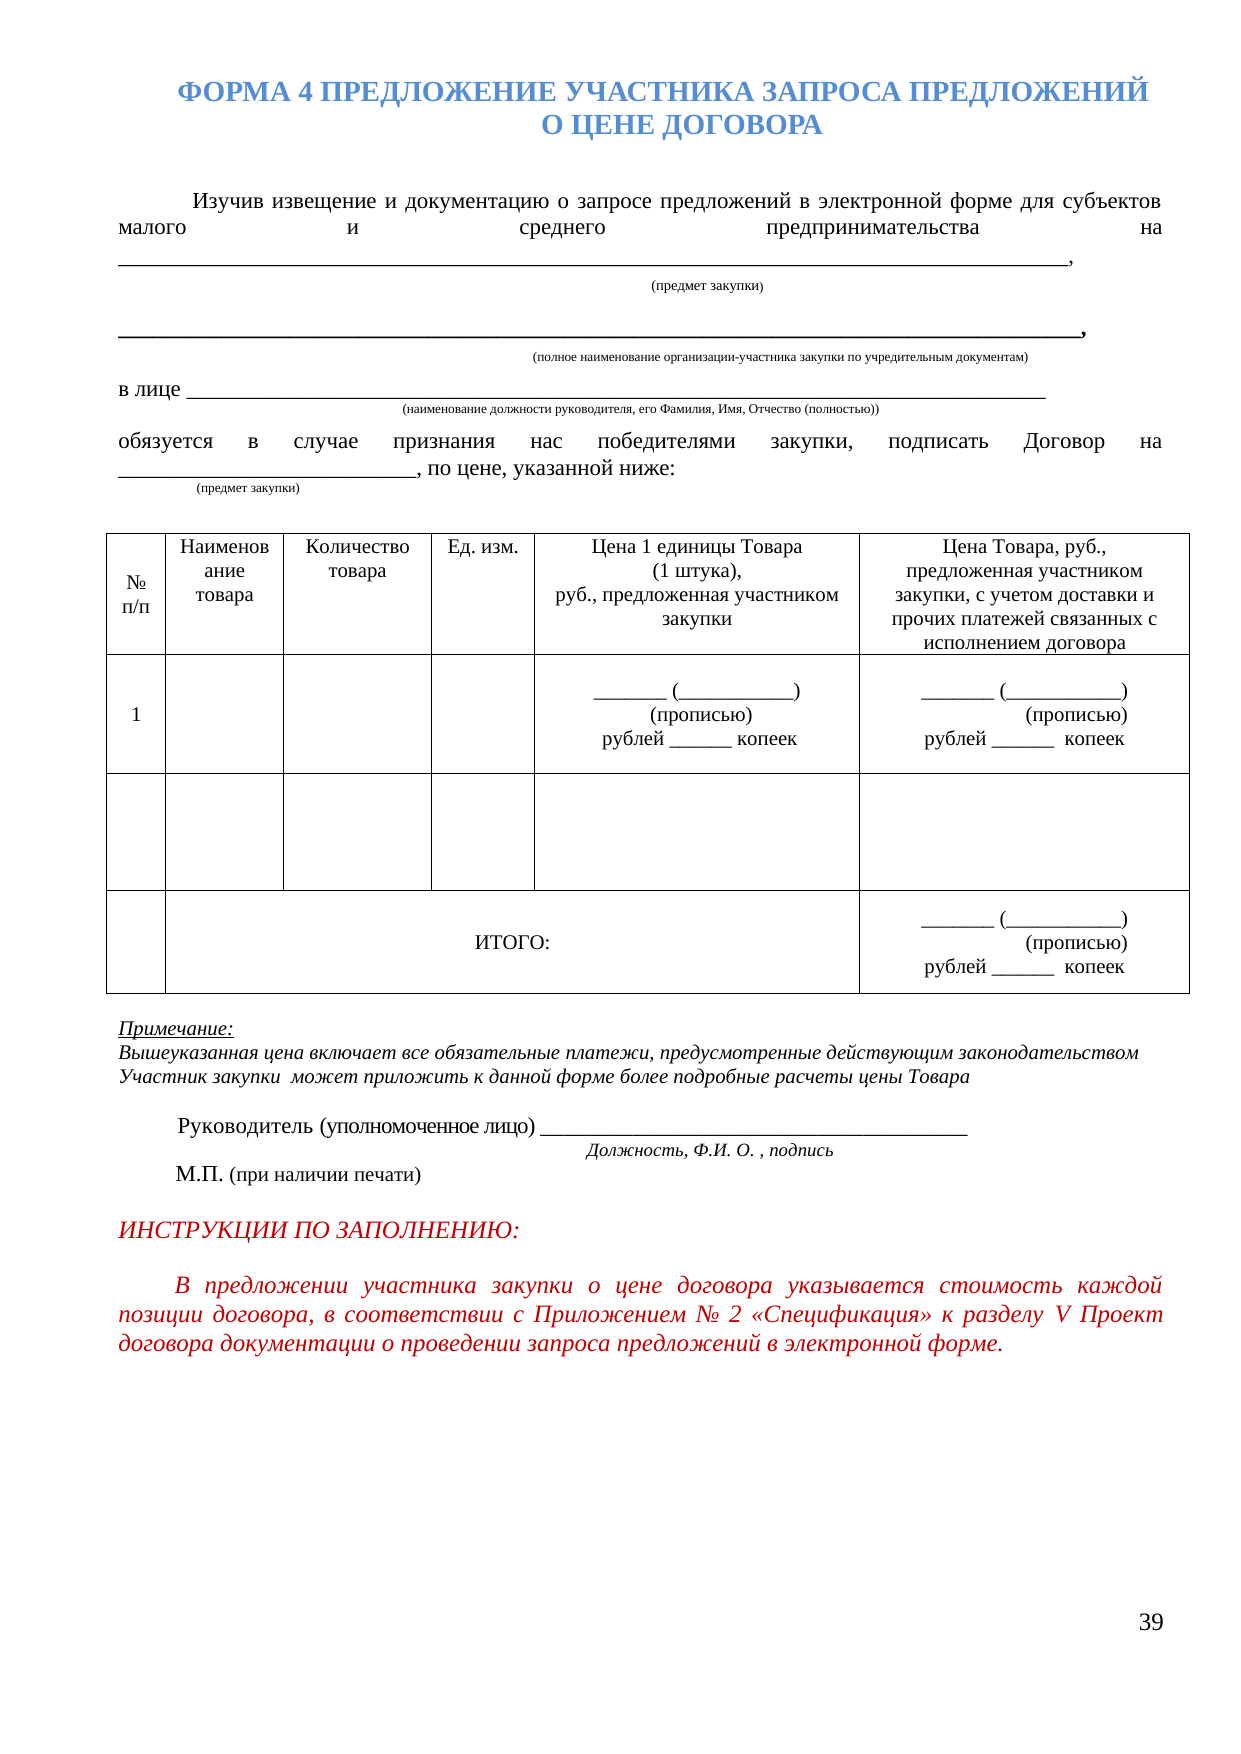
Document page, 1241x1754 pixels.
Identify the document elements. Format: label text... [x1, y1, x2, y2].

table_cell [107, 774, 165, 890]
text Должность, Ф.И. О. , подпись [118, 1138, 1163, 1160]
text В предложении участника закупки о цене договора указывается стоимость каждой позиции договора, в соответствии с Приложением № 2 «Спецификация» к разделу V Проект договора документации о проведении запроса предложений в электронной форме. [118, 1270, 1163, 1356]
table_cell [432, 655, 534, 773]
text ФОРМА 4 ПРЕДЛОЖЕНИЕ УЧАСТНИКА ЗАПРОСА ПРЕДЛОЖЕНИЙ О ЦЕНЕ ДОГОВОРА [163, 74, 1163, 141]
table_cell [432, 774, 534, 890]
text (предмет закупки) [118, 277, 1163, 306]
table_cell ИТОГО: [166, 891, 859, 993]
text в лице ___________________________________________________________________________ [118, 375, 1163, 401]
table_header Наименование товара [166, 534, 283, 654]
text ИНСТРУКЦИИ ПО ЗАПОЛНЕНИЮ: [118, 1215, 1163, 1244]
table_header Ед. изм. [432, 534, 534, 654]
table_cell [284, 655, 431, 773]
text (предмет закупки) [118, 480, 1163, 507]
table_header Цена 1 единицы Товара (1 штука), руб., предложенная участником закупки [535, 534, 859, 654]
table_cell _______ (___________) (прописью) рублей ______ копеек [860, 891, 1189, 993]
table_cell _______ (___________) (прописью) рублей ______ копеек [860, 655, 1189, 773]
table_cell [166, 655, 283, 773]
table_header Цена Товара, руб., предложенная участником закупки, с учетом доставки и прочих платежей связанных с исполнением договора [860, 534, 1189, 654]
table_cell [860, 774, 1189, 890]
text (полное наименование организации-участника закупки по учредительным документам) [118, 348, 1163, 375]
table_cell 1 [107, 655, 165, 773]
text ____________________________________________________________________________________, [118, 314, 1163, 340]
text Изучив извещение и документацию о запросе предложений в электронной форме для субъектов малого и среднего предпринимательства на ____________________________________________________________________________, [118, 187, 1163, 268]
table_cell _______ (___________) (прописью) рублей ______ копеек [535, 655, 859, 773]
table_header № п/п [107, 534, 165, 654]
table_cell [535, 774, 859, 890]
text (наименование должности руководителя, его Фамилия, Имя, Отчество (полностью)) [118, 401, 1163, 428]
table_header Количество товара [284, 534, 431, 654]
text Примечание: [118, 1016, 1163, 1040]
table_cell [166, 774, 283, 890]
text Вышеуказанная цена включает все обязательные платежи, предусмотренные действующим законодательством [118, 1040, 1163, 1064]
text обязуется в случае признания нас победителями закупки, подписать Договор на __________________________, по цене, указанной ниже: [118, 428, 1163, 480]
text Участник закупки может приложить к данной форме более подробные расчеты цены Товара [118, 1064, 1165, 1088]
text Руководитель (уполномоченное лицо) _____________________________________ [118, 1112, 1165, 1138]
table_cell [284, 774, 431, 890]
table_cell [107, 891, 165, 993]
text М.П. (при наличии печати) [118, 1160, 1163, 1186]
